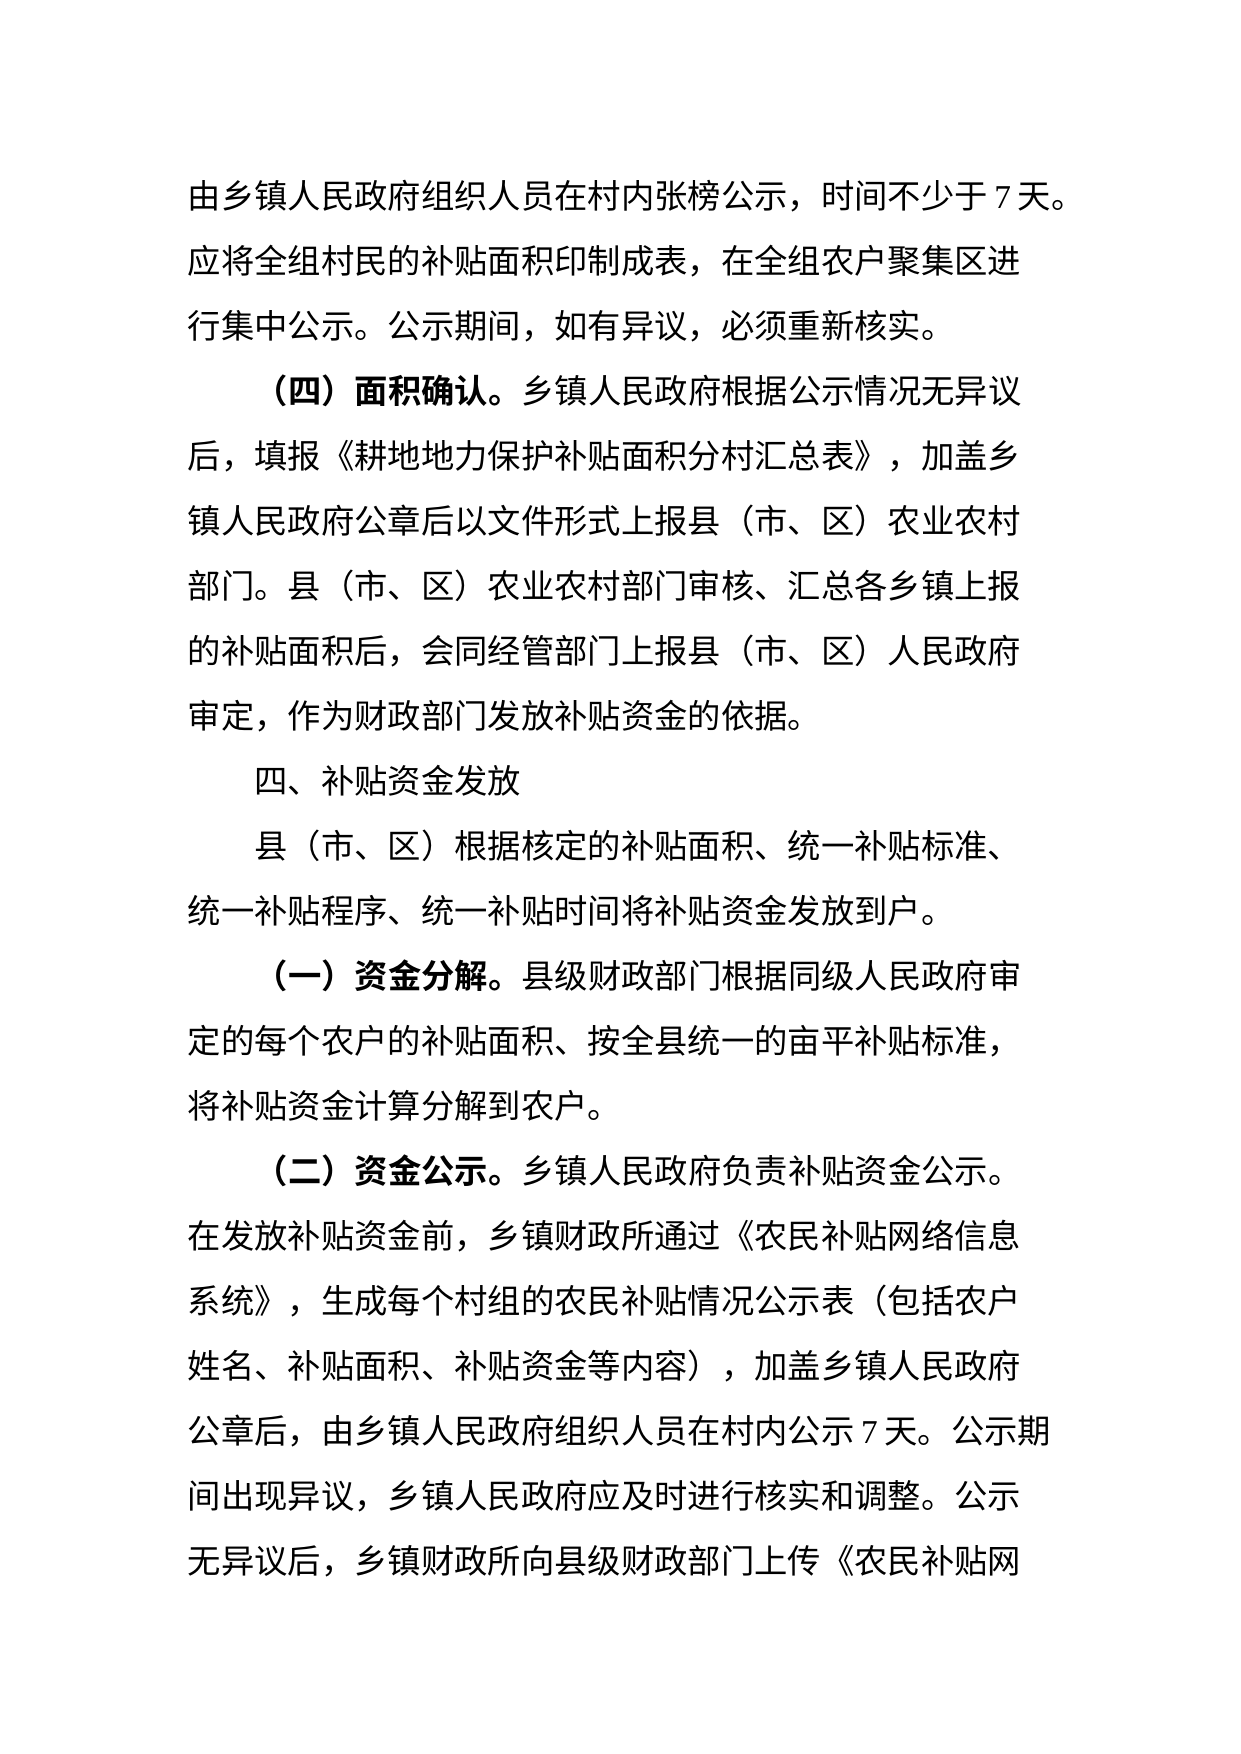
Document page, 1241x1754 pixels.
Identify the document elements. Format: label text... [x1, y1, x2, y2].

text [187, 162, 1053, 357]
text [187, 1137, 1053, 1592]
text （一）资金分解。县级财政部门根据同级人民政府审定的每个农户的补贴面积、按全县统一的亩平补贴标准，将补贴资金计算分解到农户。 [187, 942, 1053, 1137]
text （四）面积确认。乡镇人民政府根据公示情况无异议后，填报《耕地地力保护补贴面积分村汇总表》，加盖乡镇人民政府公章后以文件形式上报县（市、区）农业农村部门。县（市、区）农业农村部门审核、汇总各乡镇上报的补贴面积后，会同经管部门上报县（市、区）人民政府审定，作为财政部门发放补贴资金的依据。 [187, 357, 1053, 747]
text 四、补贴资金发放 [187, 747, 1053, 812]
text 县（市、区）根据核定的补贴面积、统一补贴标准、统一补贴程序、统一补贴时间将补贴资金发放到户。 [187, 812, 1053, 942]
